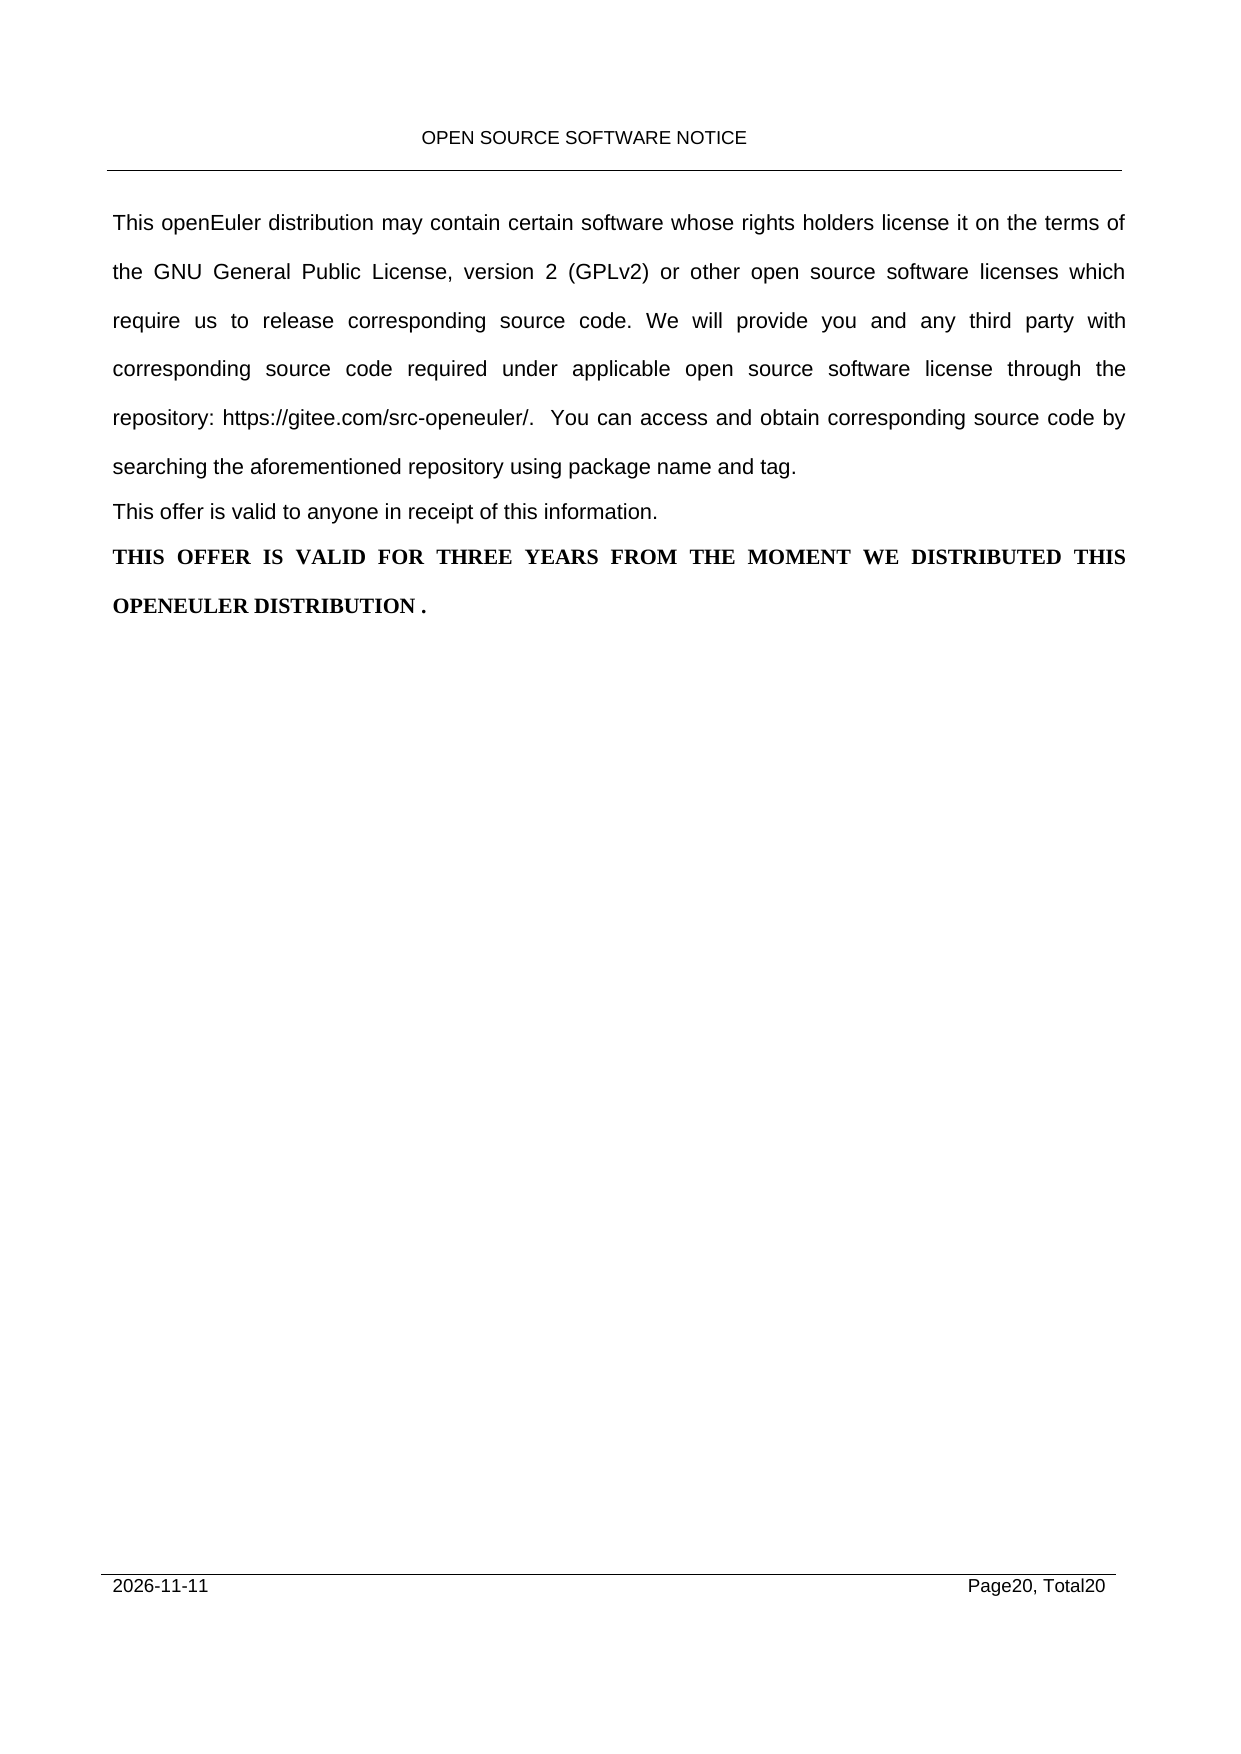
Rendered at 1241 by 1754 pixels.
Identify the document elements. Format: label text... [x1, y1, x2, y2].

text THIS OFFER IS VALID FOR THREE YEARS FROM THE MOMENT WE DISTRIBUTED THIS OPENEULER DISTRIBUTION . [112, 540, 1128, 622]
text This openEuler distribution may contain certain software whose rights holders license it on the terms of the GNU General Public License, version 2 (GPLv2) or other open source software licenses which require us to release corresponding source code. We will provide you and any third party with corresponding source code required under applicable open source software license through the repository: https://gitee.com/src-openeuler/. You can access and obtain corresponding source code by searching the aforementioned repository using package name and tag. [112, 206, 1128, 483]
text This offer is valid to anyone in receipt of this information. [112, 495, 1128, 528]
